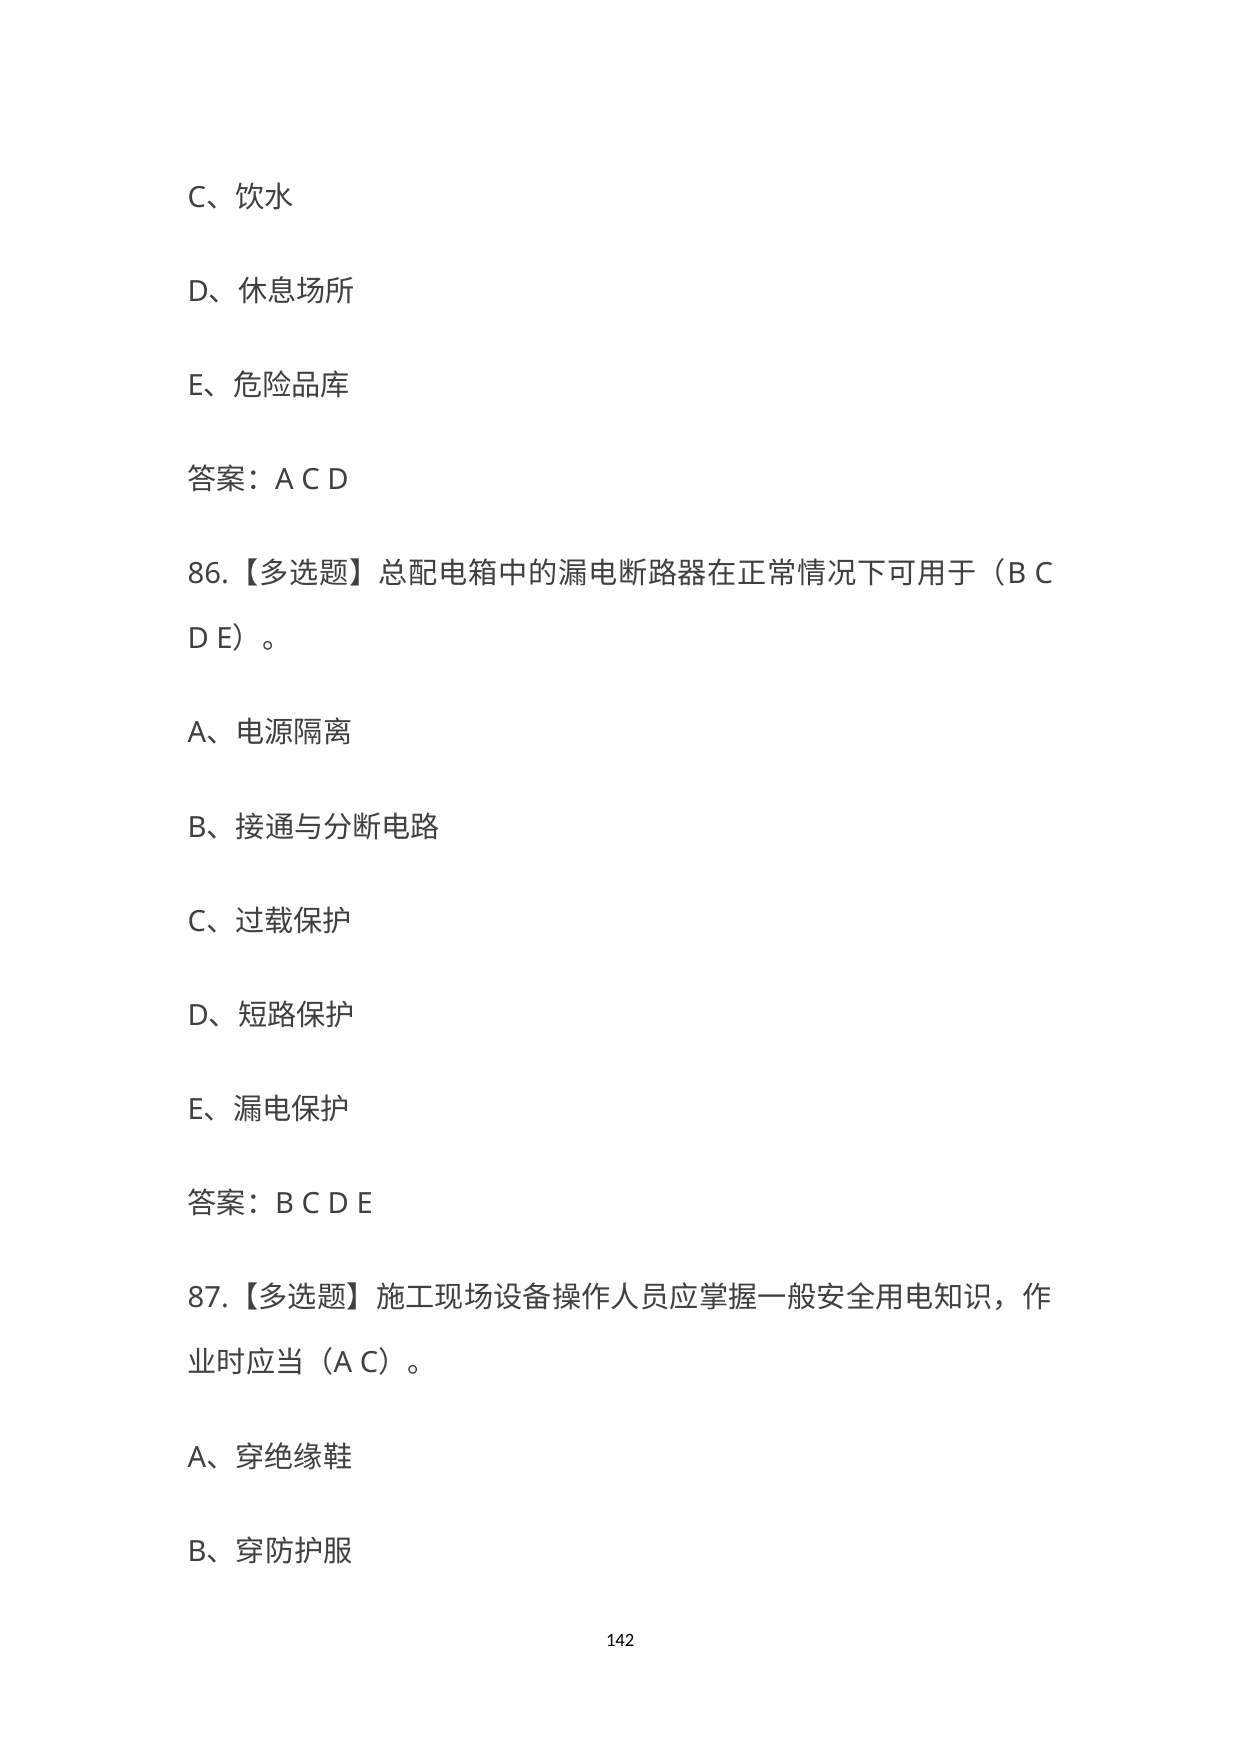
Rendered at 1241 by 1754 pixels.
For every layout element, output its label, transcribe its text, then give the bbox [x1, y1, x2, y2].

text C、过载保护 [187, 886, 1053, 951]
text 答案：A C D [187, 444, 1053, 509]
text 答案：B C D E [187, 1169, 1053, 1234]
text 87.【多选题】施工现场设备操作人员应掌握一般安全用电知识，作业时应当（A C）。 [187, 1263, 1053, 1393]
text D、休息场所 [187, 256, 1053, 321]
text D、短路保护 [187, 980, 1053, 1045]
text E、危险品库 [187, 350, 1053, 415]
text 86.【多选题】总配电箱中的漏电断路器在正常情况下可用于（B C D E）。 [187, 539, 1053, 669]
text C、饮水 [187, 162, 1053, 227]
text A、电源隔离 [187, 698, 1053, 763]
text B、穿防护服 [187, 1516, 1053, 1581]
text A、穿绝缘鞋 [187, 1422, 1053, 1487]
text B、接通与分断电路 [187, 792, 1053, 857]
text E、漏电保护 [187, 1074, 1053, 1139]
